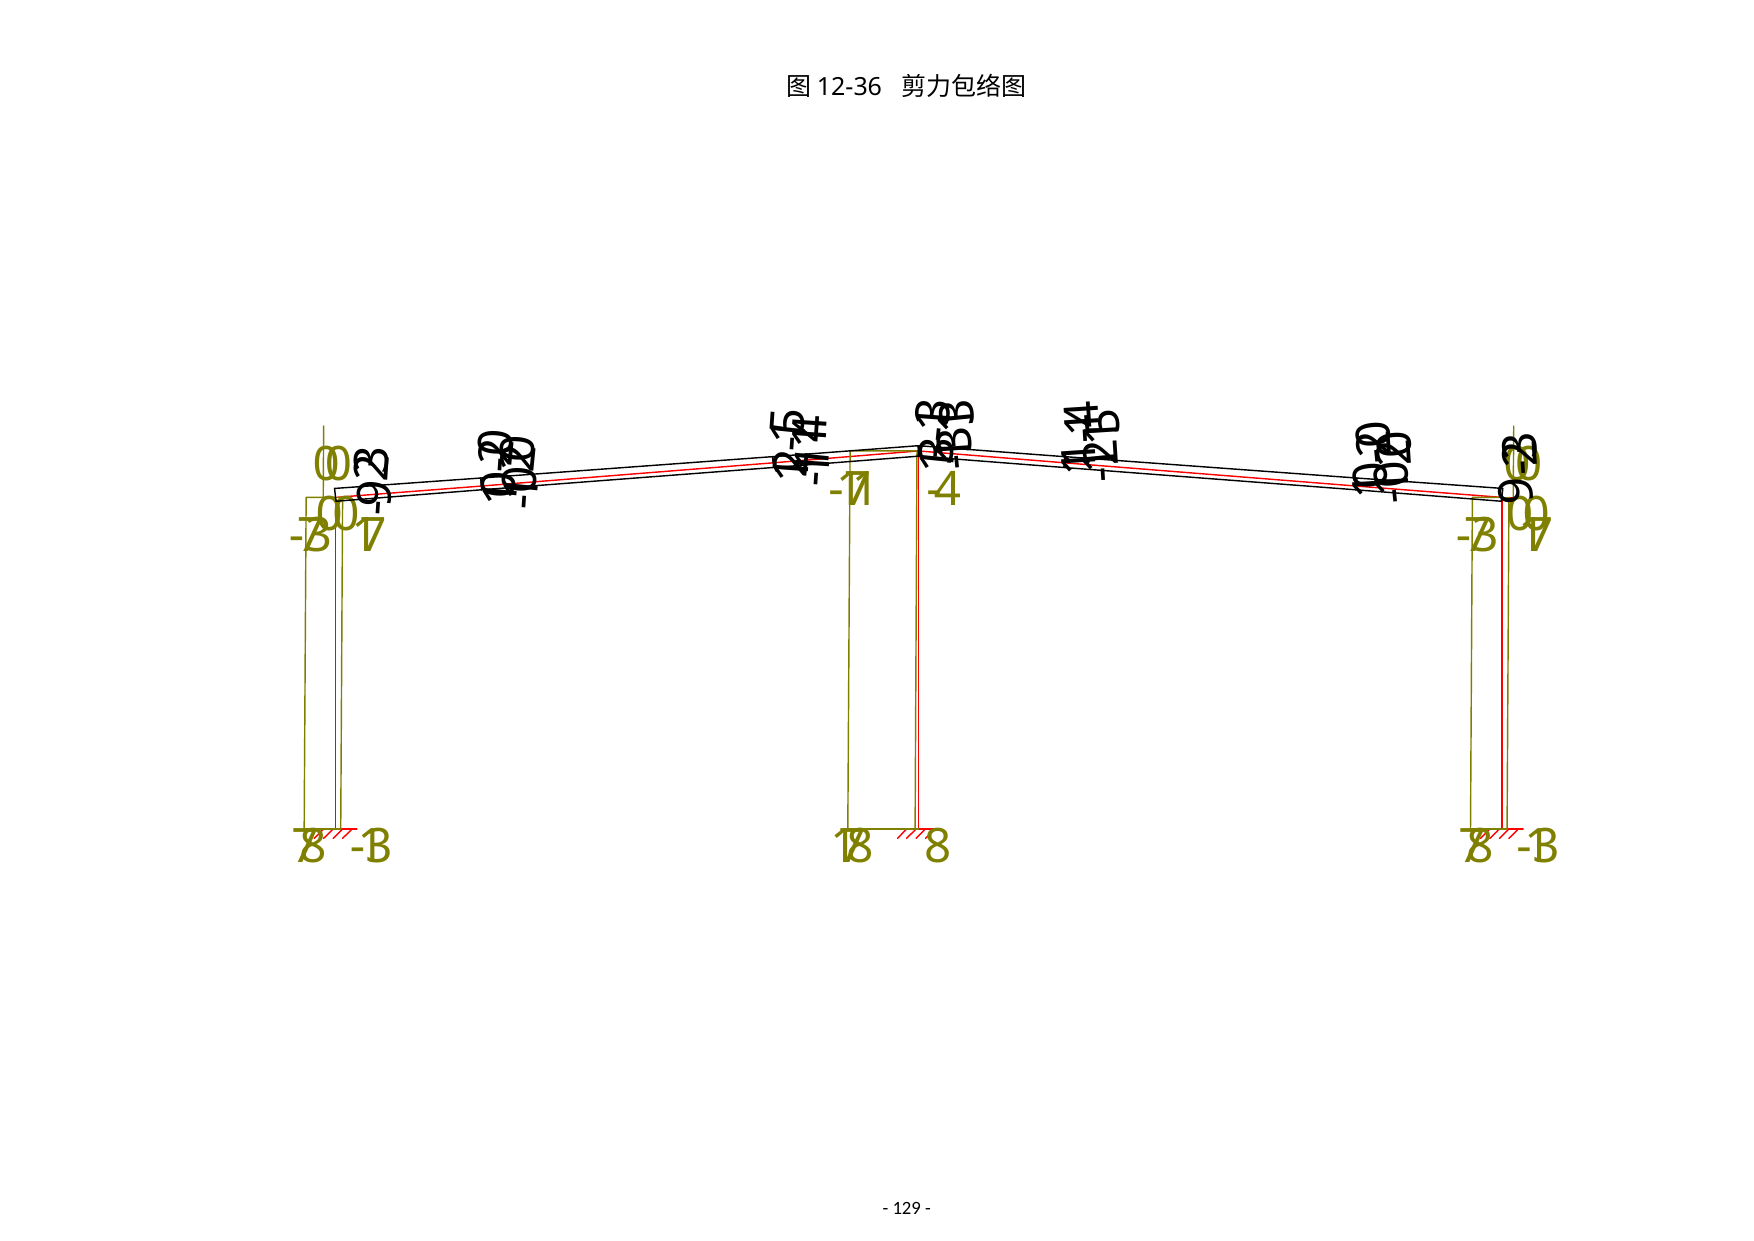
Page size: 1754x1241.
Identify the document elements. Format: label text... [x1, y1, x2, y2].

text 图12-36 剪力包络图 [148, 61, 1665, 108]
